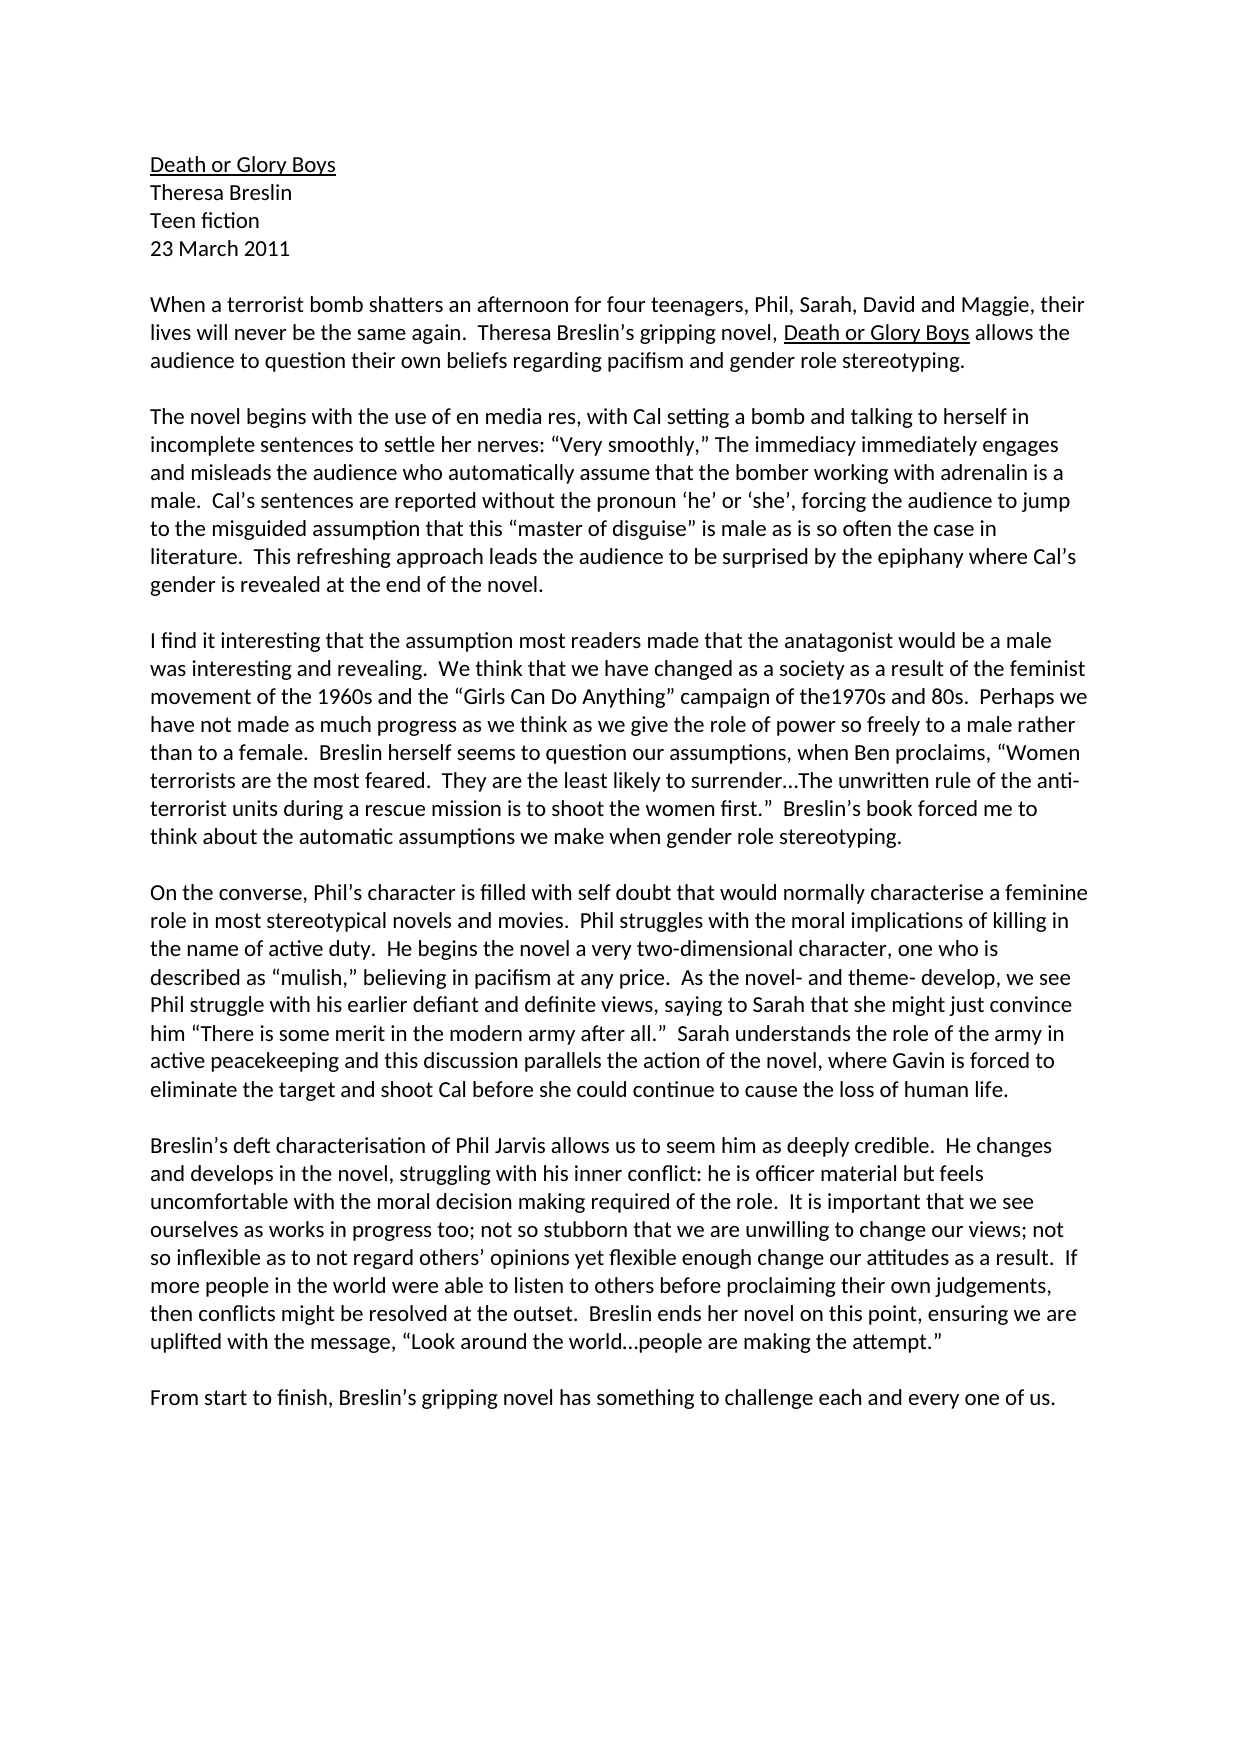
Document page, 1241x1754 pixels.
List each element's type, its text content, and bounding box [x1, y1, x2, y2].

text The novel begins with the use of en media res, with Cal setting a bomb and talking to herself in incomplete sentences to settle her nerves: “Very smoothly,” The immediacy immediately engages and misleads the audience who automatically assume that the bomber working with adrenalin is a male. Cal’s sentences are reported without the pronoun ‘he’ or ‘she’, forcing the audience to jump to the misguided assumption that this “master of disguise” is male as is so often the case in literature. This refreshing approach leads the audience to be surprised by the epiphany where Cal’s gender is revealed at the end of the novel. [150, 402, 1090, 598]
text When a terrorist bomb shatters an afternoon for four teenagers, Phil, Sarah, David and Maggie, their lives will never be the same again. Theresa Breslin’s gripping novel, Death or Glory Boys allows the audience to question their own beliefs regarding pacifism and gender role stereotyping. [150, 290, 1090, 374]
text Breslin’s deft characterisation of Phil Jarvis allows us to seem him as deeply credible. He changes and develops in the novel, struggling with his inner conflict: he is officer material but feels uncomfortable with the moral decision making required of the role. It is important that we see ourselves as works in progress too; not so stubborn that we are unwilling to change our views; not so inflexible as to not regard others’ opinions yet flexible enough change our attitudes as a result. If more people in the world were able to listen to others before proclaiming their own judgements, then conflicts might be resolved at the outset. Breslin ends her novel on this point, ensuring we are uplifted with the message, “Look around the world…people are making the attempt.” [150, 1131, 1090, 1355]
text Theresa Breslin [150, 178, 1090, 206]
text Death or Glory Boys [150, 150, 1090, 178]
text From start to finish, Breslin’s gripping novel has something to challenge each and every one of us. [150, 1383, 1090, 1411]
text On the converse, Phil’s character is filled with self doubt that would normally characterise a feminine role in most stereotypical novels and movies. Phil struggles with the moral implications of killing in the name of active duty. He begins the novel a very two-dimensional character, one who is described as “mulish,” believing in pacifism at any price. As the novel- and theme- develop, we see Phil struggle with his earlier defiant and definite views, saying to Sarah that she might just convince him “There is some merit in the modern army after all.” Sarah understands the role of the army in active peacekeeping and this discussion parallels the action of the novel, where Gavin is forced to eliminate the target and shoot Cal before she could continue to cause the loss of human life. [150, 878, 1090, 1103]
text Teen fiction [150, 206, 1090, 234]
text I find it interesting that the assumption most readers made that the anatagonist would be a male was interesting and revealing. We think that we have changed as a society as a result of the feminist movement of the 1960s and the “Girls Can Do Anything” campaign of the1970s and 80s. Perhaps we have not made as much progress as we think as we give the role of power so freely to a male rather than to a female. Breslin herself seems to question our assumptions, when Ben proclaims, “Women terrorists are the most feared. They are the least likely to surrender…The unwritten rule of the anti-terrorist units during a rescue mission is to shoot the women first.” Breslin’s book forced me to think about the automatic assumptions we make when gender role stereotyping. [150, 626, 1090, 851]
text 23 March 2011 [150, 234, 1090, 262]
